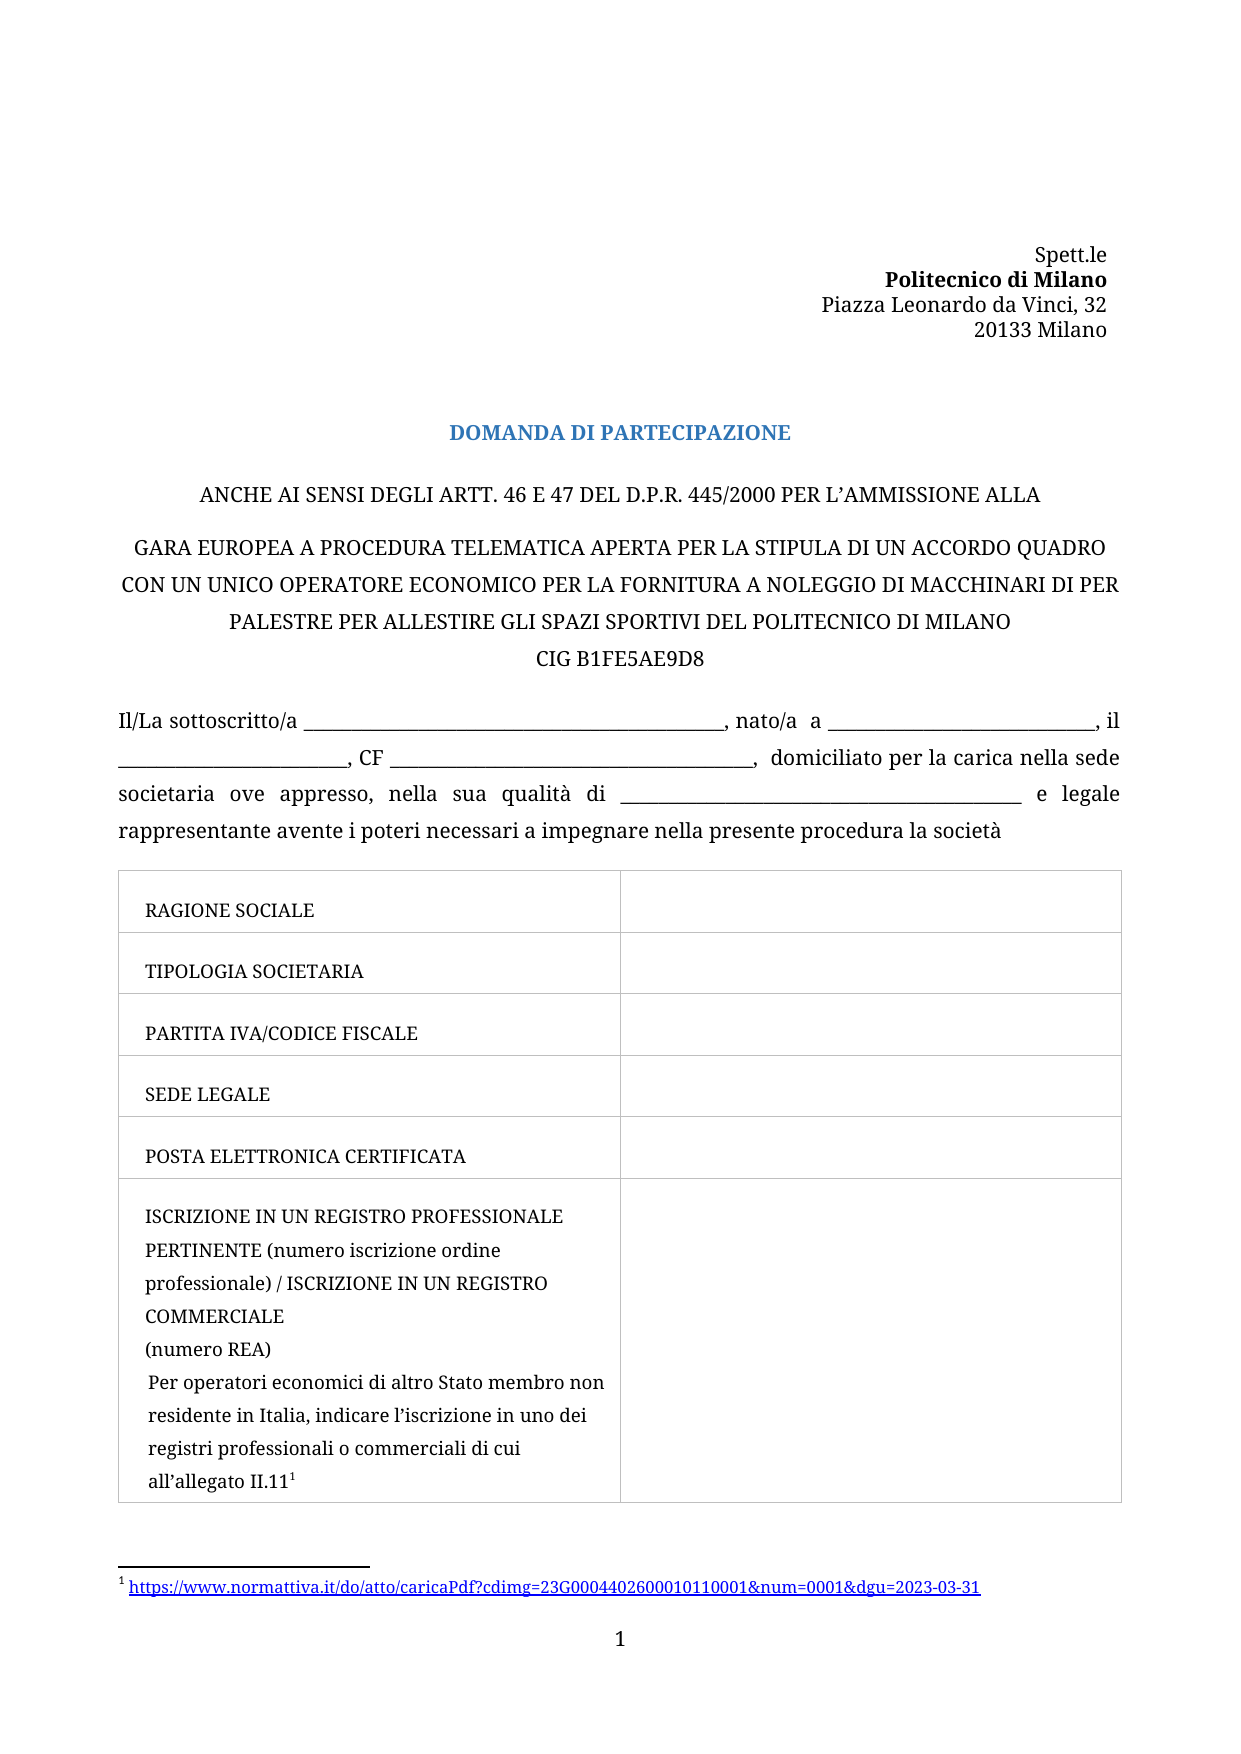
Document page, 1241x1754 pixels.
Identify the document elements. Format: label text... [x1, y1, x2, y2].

text Il/La sottoscritto/a ____________________________________________, nato/a a ____________________________, il ________________________, CF ______________________________________, domiciliato per la carica nella sede societaria ove appresso, nella sua qualità di __________________________________________ e legale rappresentante avente i poteri necessari a impegnare nella presente procedura la società [118, 706, 1122, 845]
table_cell [621, 1117, 1121, 1178]
table_cell TIPOLOGIA SOCIETARIA [119, 933, 620, 993]
table_cell SEDE LEGALE [119, 1056, 620, 1116]
text DOMANDA DI PARTECIPAZIONE [118, 418, 1122, 446]
text ANCHE AI SENSI DEGLI ARTT. 46 E 47 DEL D.P.R. 445/2000 PER L’AMMISSIONE ALLA [118, 480, 1122, 508]
table_cell POSTA ELETTRONICA CERTIFICATA [119, 1117, 620, 1178]
table_cell PARTITA IVA/CODICE FISCALE [119, 994, 620, 1055]
table_cell [621, 1179, 1121, 1502]
text CIG B1FE5AE9D8 [118, 644, 1122, 672]
table_cell [621, 933, 1121, 993]
table_cell [621, 994, 1121, 1055]
table_header RAGIONE SOCIALE [119, 871, 620, 932]
text GARA EUROPEA A PROCEDURA TELEMATICA APERTA PER LA STIPULA DI UN ACCORDO QUADRO CON UN UNICO OPERATORE ECONOMICO PER LA FORNITURA A NOLEGGIO DI MACCHINARI DI PER PALESTRE PER ALLESTIRE GLI SPAZI SPORTIVI DEL POLITECNICO DI MILANO [118, 533, 1122, 636]
table_cell [621, 1056, 1121, 1116]
table_cell ISCRIZIONE IN UN REGISTRO PROFESSIONALE PERTINENTE (numero iscrizione ordine professionale) / ISCRIZIONE IN UN REGISTRO COMMERCIALE (numero REA) Per operatori economici di altro Stato membro non residente in Italia, indicare l’iscrizione in uno dei registri professionali o commerciali di cui all’allegato II.11 [119, 1179, 620, 1502]
table_header [621, 871, 1121, 932]
